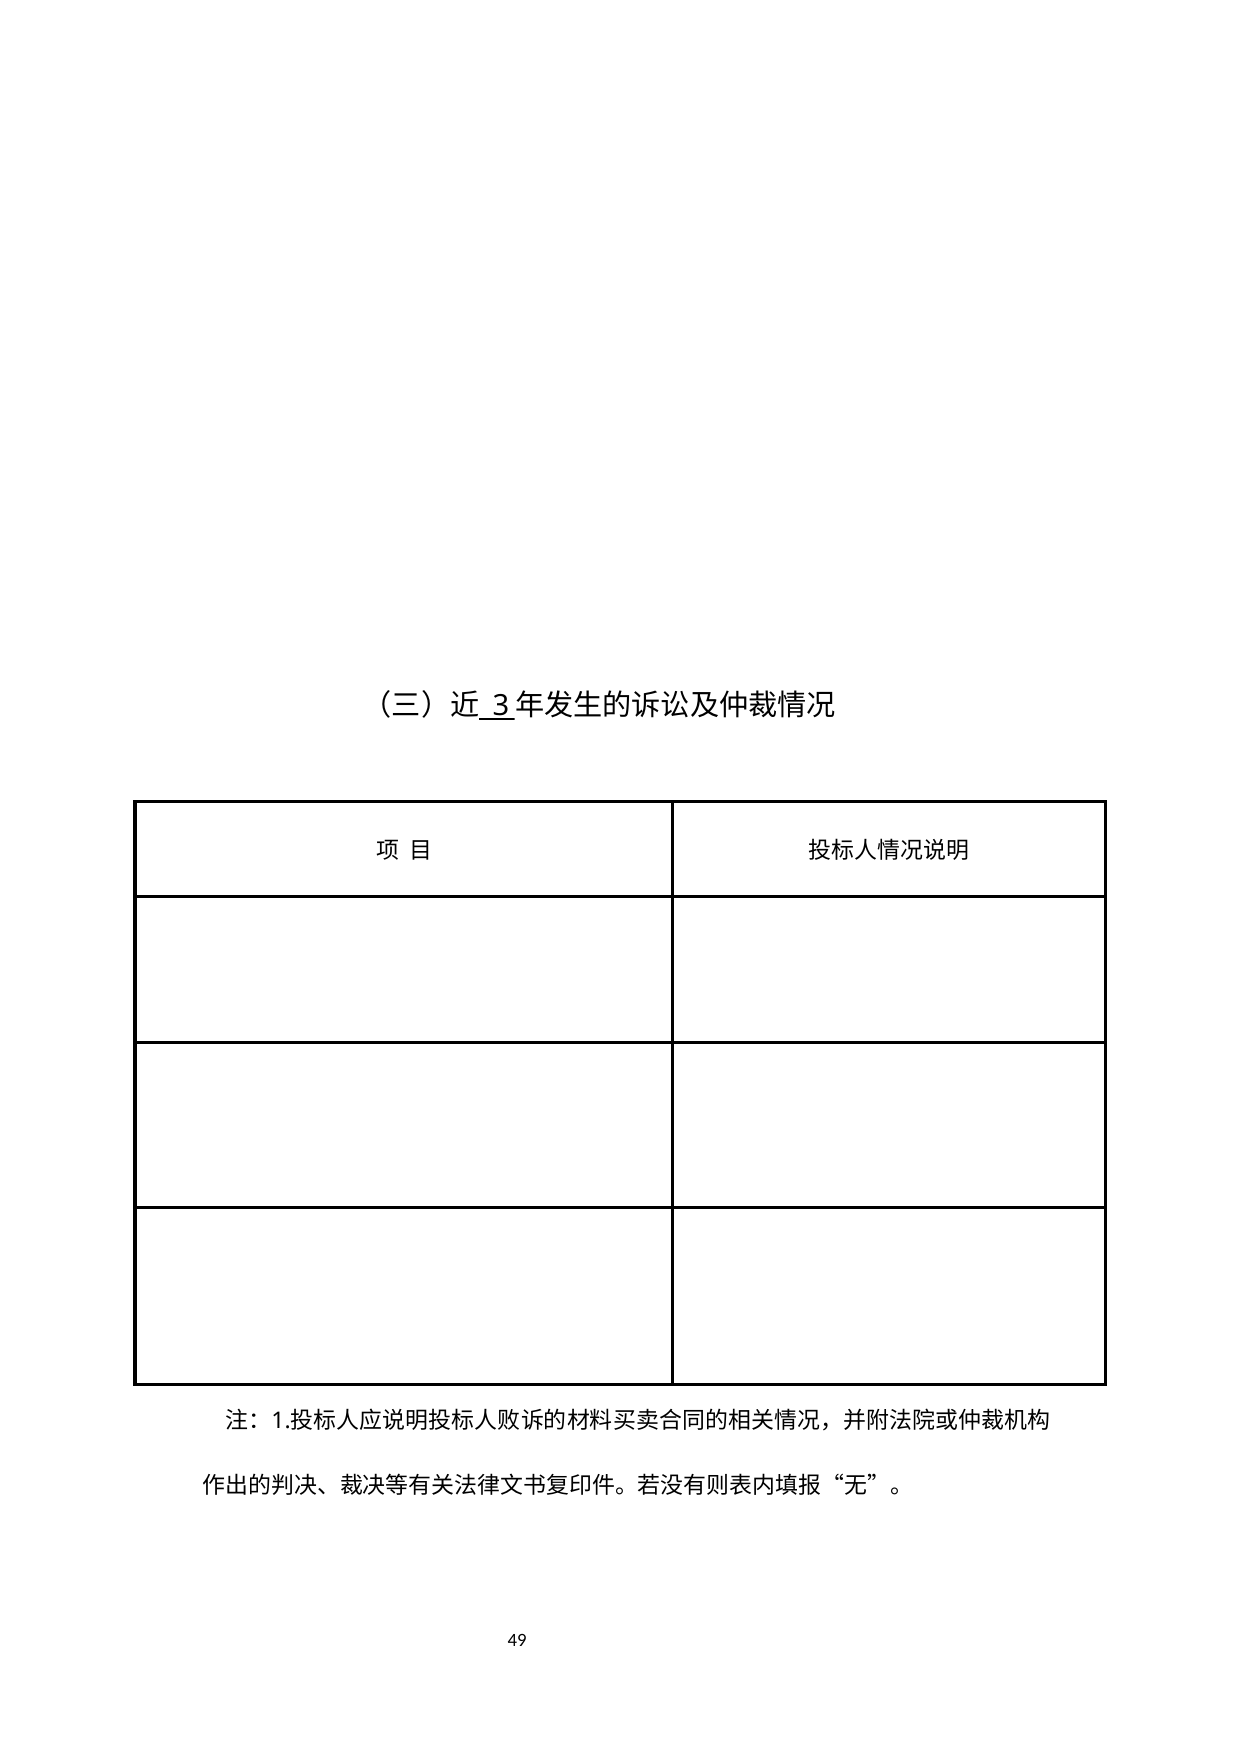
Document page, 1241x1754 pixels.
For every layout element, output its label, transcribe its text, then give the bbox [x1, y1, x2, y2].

table_cell [674, 1044, 1104, 1206]
table_cell [137, 1209, 671, 1383]
table_cell [674, 898, 1104, 1041]
table_cell [674, 1209, 1104, 1383]
table_cell [137, 898, 671, 1041]
table_header 投标人情况说明 [674, 803, 1104, 894]
table_header 项 目 [137, 803, 671, 894]
table_cell [137, 1044, 671, 1206]
text （三）近 3年发生的诉讼及仲裁情况 [187, 670, 1041, 735]
text 注：1.投标人应说明投标人败诉的材料买卖合同的相关情况，并附法院或仲裁机构作出的判决、裁决等有关法律文书复印件。若没有则表内填报“无”。 [202, 1386, 1053, 1516]
